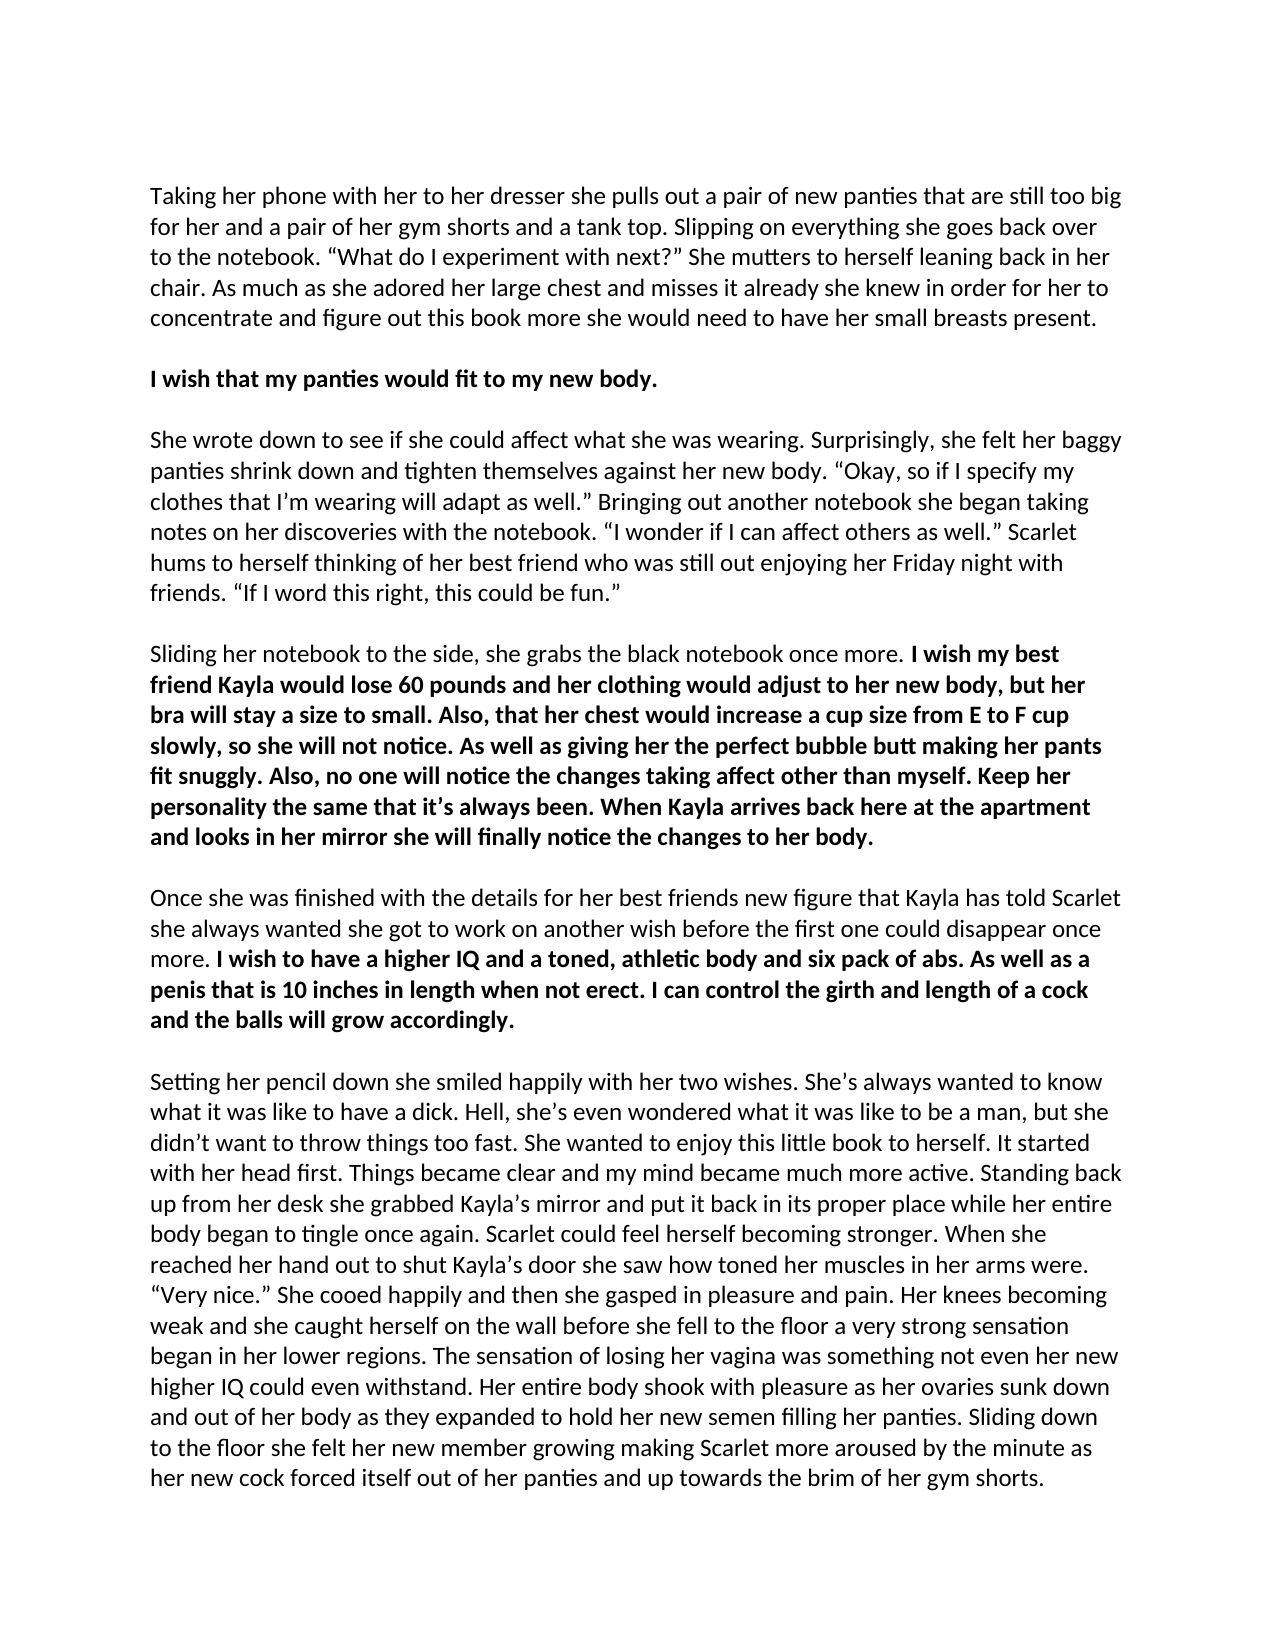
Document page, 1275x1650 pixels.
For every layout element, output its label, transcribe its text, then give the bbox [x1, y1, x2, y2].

text Setting her pencil down she smiled happily with her two wishes. She’s always wanted to know what it was like to have a dick. Hell, she’s even wondered what it was like to be a man, but she didn’t want to throw things too fast. She wanted to enjoy this little book to herself. It started with her head first. Things became clear and my mind became much more active. Standing back up from her desk she grabbed Kayla’s mirror and put it back in its proper place while her entire body began to tingle once again. Scarlet could feel herself becoming stronger. When she reached her hand out to shut Kayla’s door she saw how toned her muscles in her arms were. “Very nice.” She cooed happily and then she gasped in pleasure and pain. Her knees becoming weak and she caught herself on the wall before she fell to the floor a very strong sensation began in her lower regions. The sensation of losing her vagina was something not even her new higher IQ could even withstand. Her entire body shook with pleasure as her ovaries sunk down and out of her body as they expanded to hold her new semen filling her panties. Sliding down to the floor she felt her new member growing making Scarlet more aroused by the minute as her new cock forced itself out of her panties and up towards the brim of her gym shorts. [150, 1066, 1125, 1493]
text She wrote down to see if she could affect what she was wearing. Surprisingly, she felt her baggy panties shrink down and tighten themselves against her new body. “Okay, so if I specify my clothes that I’m wearing will adapt as well.” Bringing out another notebook she began taking notes on her discoveries with the notebook. “I wonder if I can affect others as well.” Scarlet hums to herself thinking of her best friend who was still out enjoying her Friday night with friends. “If I word this right, this could be fun.” [150, 425, 1125, 608]
text I wish that my panties would fit to my new body. [150, 364, 1125, 394]
text Once she was finished with the details for her best friends new figure that Kayla has told Scarlet she always wanted she got to work on another wish before the first one could disappear once more. I wish to have a higher IQ and a toned, athletic body and six pack of abs. As well as a penis that is 10 inches in length when not erect. I can control the girth and length of a cock and the balls will grow accordingly. [150, 882, 1125, 1035]
text Taking her phone with her to her dresser she pulls out a pair of new panties that are still too big for her and a pair of her gym shorts and a tank top. Slipping on everything she goes back over to the notebook. “What do I experiment with next?” She mutters to herself leaning back in her chair. As much as she adored her large chest and misses it already she knew in order for her to concentrate and figure out this book more she would need to have her small breasts present. [150, 181, 1125, 333]
text Sliding her notebook to the side, she grabs the black notebook once more. I wish my best friend Kayla would lose 60 pounds and her clothing would adjust to her new body, but her bra will stay a size to small. Also, that her chest would increase a cup size from E to F cup slowly, so she will not notice. As well as giving her the perfect bubble butt making her pants fit snuggly. Also, no one will notice the changes taking affect other than myself. Keep her personality the same that it’s always been. When Kayla arrives back here at the apartment and looks in her mirror she will finally notice the changes to her body. [150, 638, 1125, 852]
